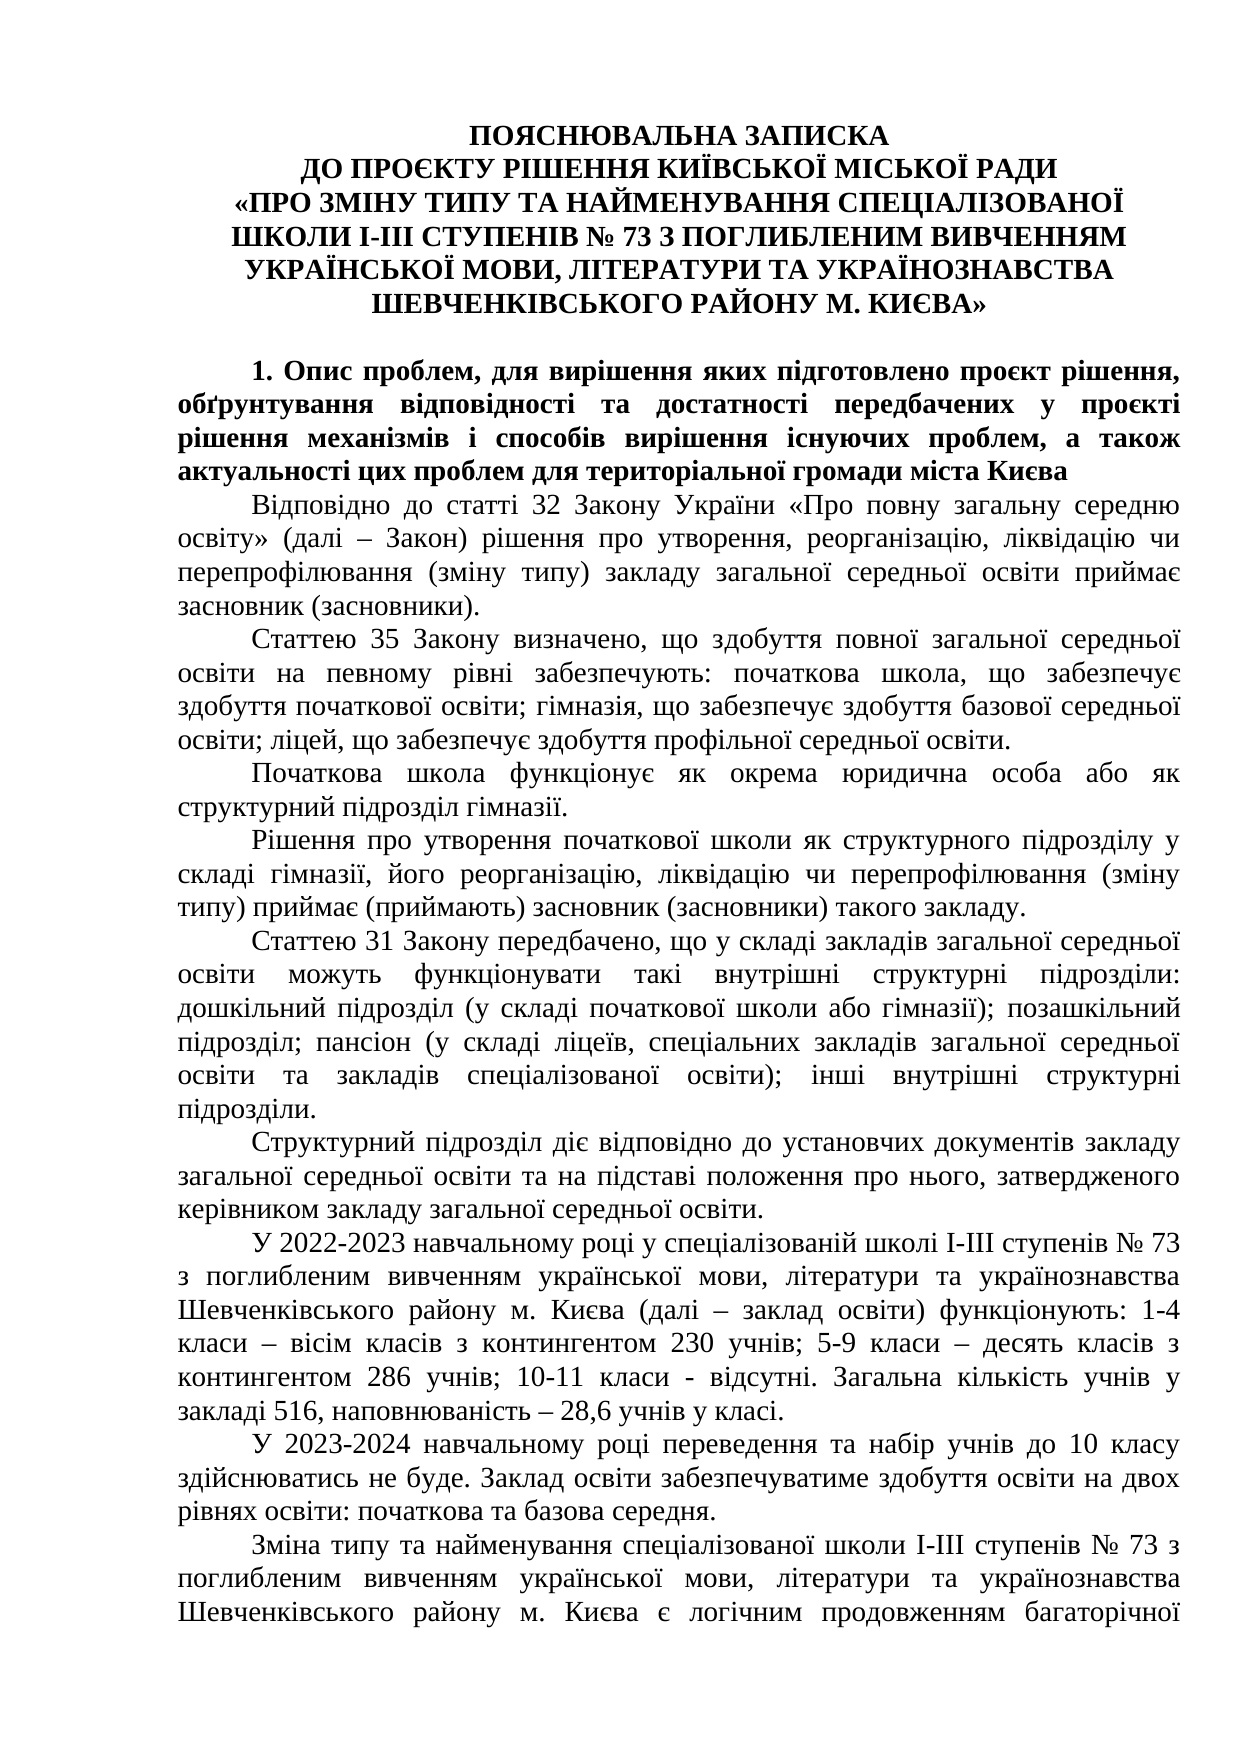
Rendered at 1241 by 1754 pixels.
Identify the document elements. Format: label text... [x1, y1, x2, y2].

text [177, 1527, 1181, 1627]
text У 2022-2023 навчальному році у спеціалізованій школі І-ІІІ ступенів № 73 з поглибленим вивченням української мови, літератури та українознавства Шевченківського району м. Києва (далі – заклад освіти) функціонують: 1-4 класи – вісім класів з контингентом 230 учнів; 5-9 класи – десять класів з контингентом 286 учнів; 10-11 класи - відсутні. Загальна кількість учнів у закладі 516, наповнюваність – 28,6 учнів у класі. [177, 1225, 1181, 1426]
text Статтею 31 Закону передбачено, що у складі закладів загальної середньої освіти можуть функціонувати такі внутрішні структурні підрозділи: дошкільний підрозділ (у складі початкової школи або гімназії); позашкільний підрозділ; пансіон (у складі ліцеїв, спеціальних закладів загальної середньої освіти та закладів спеціалізованої освіти); інші внутрішні структурні підрозділи. [177, 923, 1181, 1124]
text ДО ПРОЄКТУ РІШЕННЯ КИЇВСЬКОЇ МІСЬКОЇ РАДИ [177, 152, 1181, 185]
text Рішення про утворення початкової школи як структурного підрозділу у складі гімназії, його реорганізацію, ліквідацію чи перепрофілювання (зміну типу) приймає (приймають) засновник (засновники) такого закладу. [177, 822, 1181, 923]
text 1. Опис проблем, для вирішення яких підготовлено проєкт рішення, обґрунтування відповідності та достатності передбачених у проєкті рішення механізмів і способів вирішення існуючих проблем, а також актуальності цих проблем для територіальної громади міста Києва [177, 353, 1181, 487]
text «ПРО ЗМІНУ ТИПУ ТА НАЙМЕНУВАННЯ СПЕЦІАЛІЗОВАНОЇ ШКОЛИ І-ІІІ СТУПЕНІВ № 73 З ПОГЛИБЛЕНИМ ВИВЧЕННЯМ УКРАЇНСЬКОЇ МОВИ, ЛІТЕРАТУРИ ТА УКРАЇНОЗНАВСТВА ШЕВЧЕНКІВСЬКОГО РАЙОНУ М. КИЄВА» [177, 185, 1181, 319]
text ПОЯСНЮВАЛЬНА ЗАПИСКА [177, 118, 1181, 152]
text Відповідно до статті 32 Закону України «Про повну загальну середню освіту» (далі – Закон) рішення про утворення, реорганізацію, ліквідацію чи перепрофілювання (зміну типу) закладу загальної середньої освіти приймає засновник (засновники). [177, 487, 1181, 621]
text Статтею 35 Закону визначено, що здобуття повної загальної середньої освіти на певному рівні забезпечують: початкова школа, що забезпечує здобуття початкової освіти; гімназія, що забезпечує здобуття базової середньої освіти; ліцей, що забезпечує здобуття профільної середньої освіти. [177, 621, 1181, 755]
text Початкова школа функціонує як окрема юридична особа або як структурний підрозділ гімназії. [177, 755, 1181, 822]
text Структурний підрозділ діє відповідно до установчих документів закладу загальної середньої освіти та на підставі положення про нього, затвердженого керівником закладу загальної середньої освіти. [177, 1124, 1181, 1225]
text У 2023-2024 навчальному році переведення та набір учнів до 10 класу здійснюватись не буде. Заклад освіти забезпечуватиме здобуття освіти на двох рівнях освіти: початкова та базова середня. [177, 1426, 1181, 1527]
